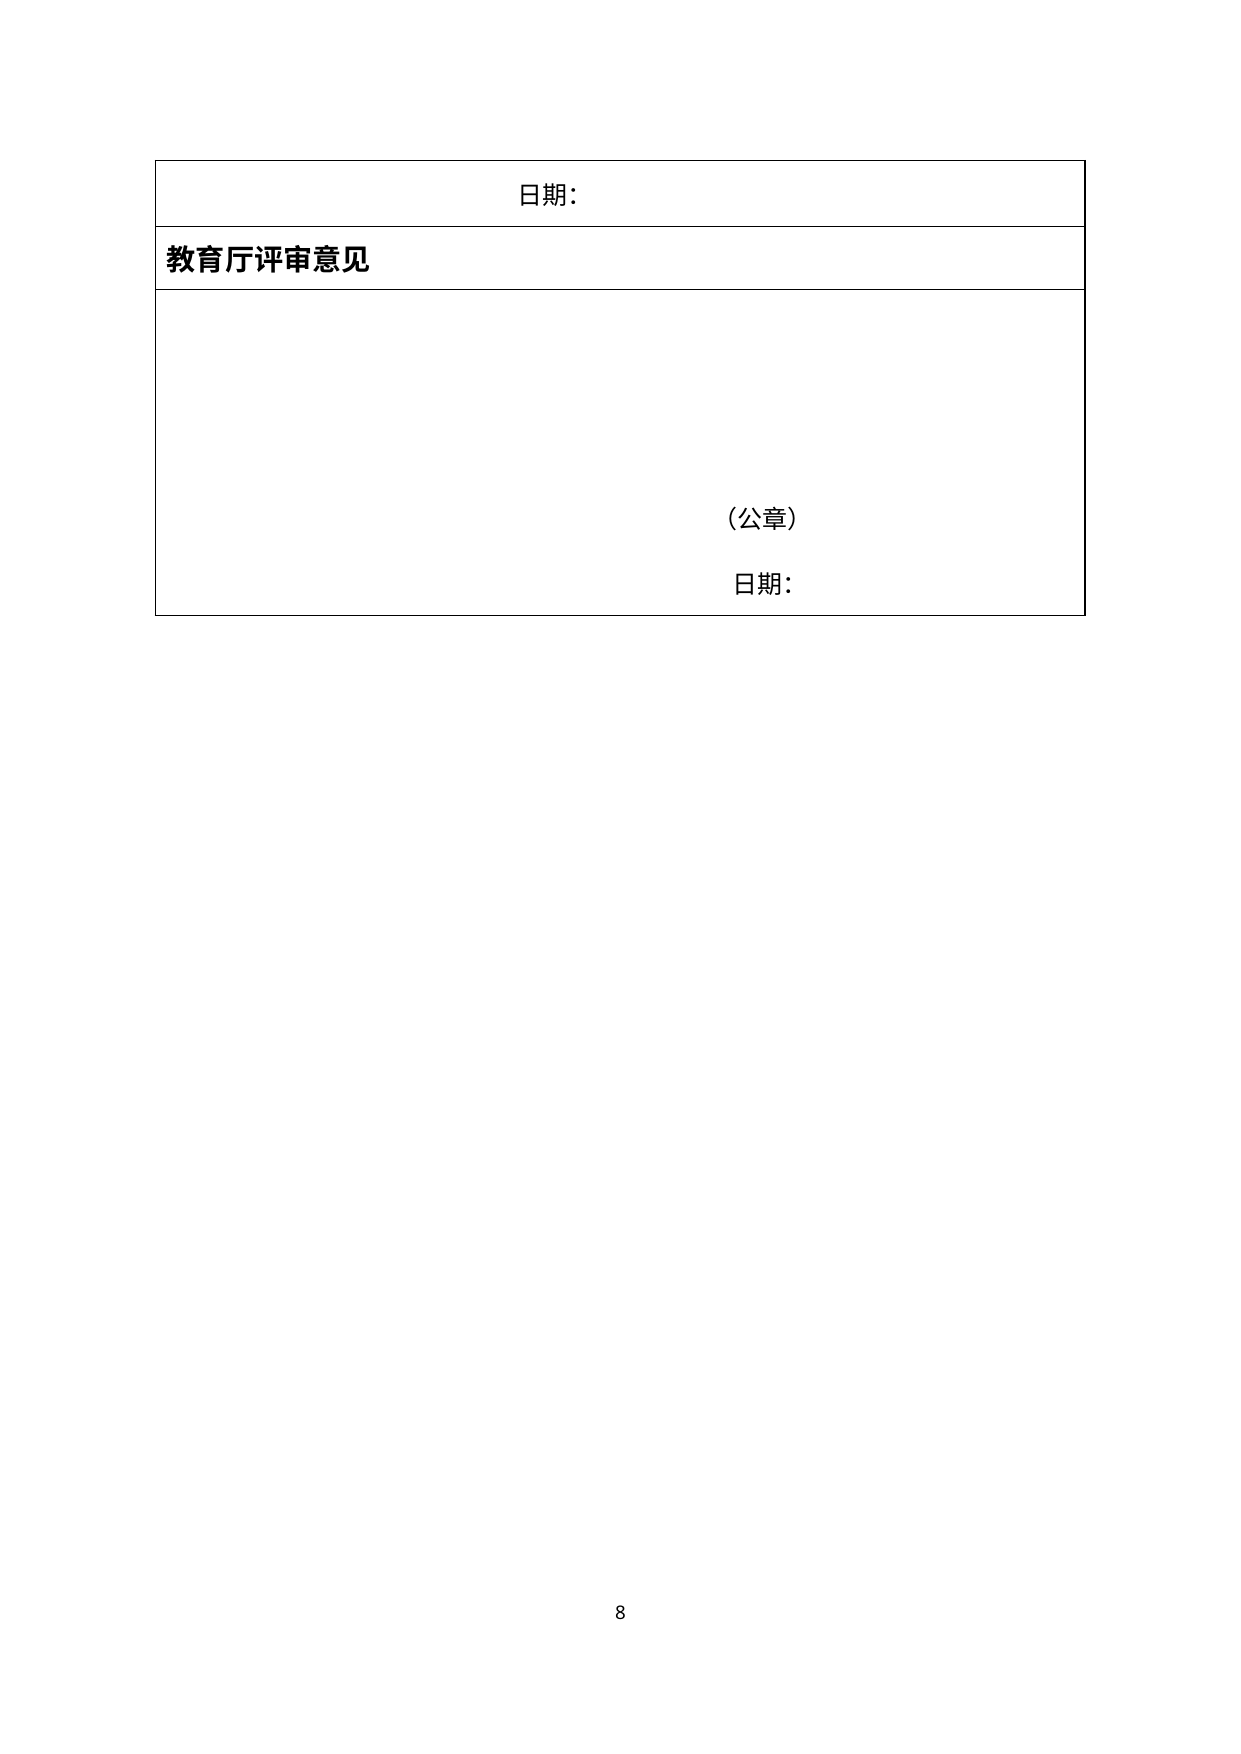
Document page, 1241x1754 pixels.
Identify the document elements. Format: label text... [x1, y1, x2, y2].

table_cell 教育厅评审意见 [156, 227, 1084, 289]
table_cell （公章） 日期： [156, 290, 1084, 615]
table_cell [156, 161, 1084, 226]
